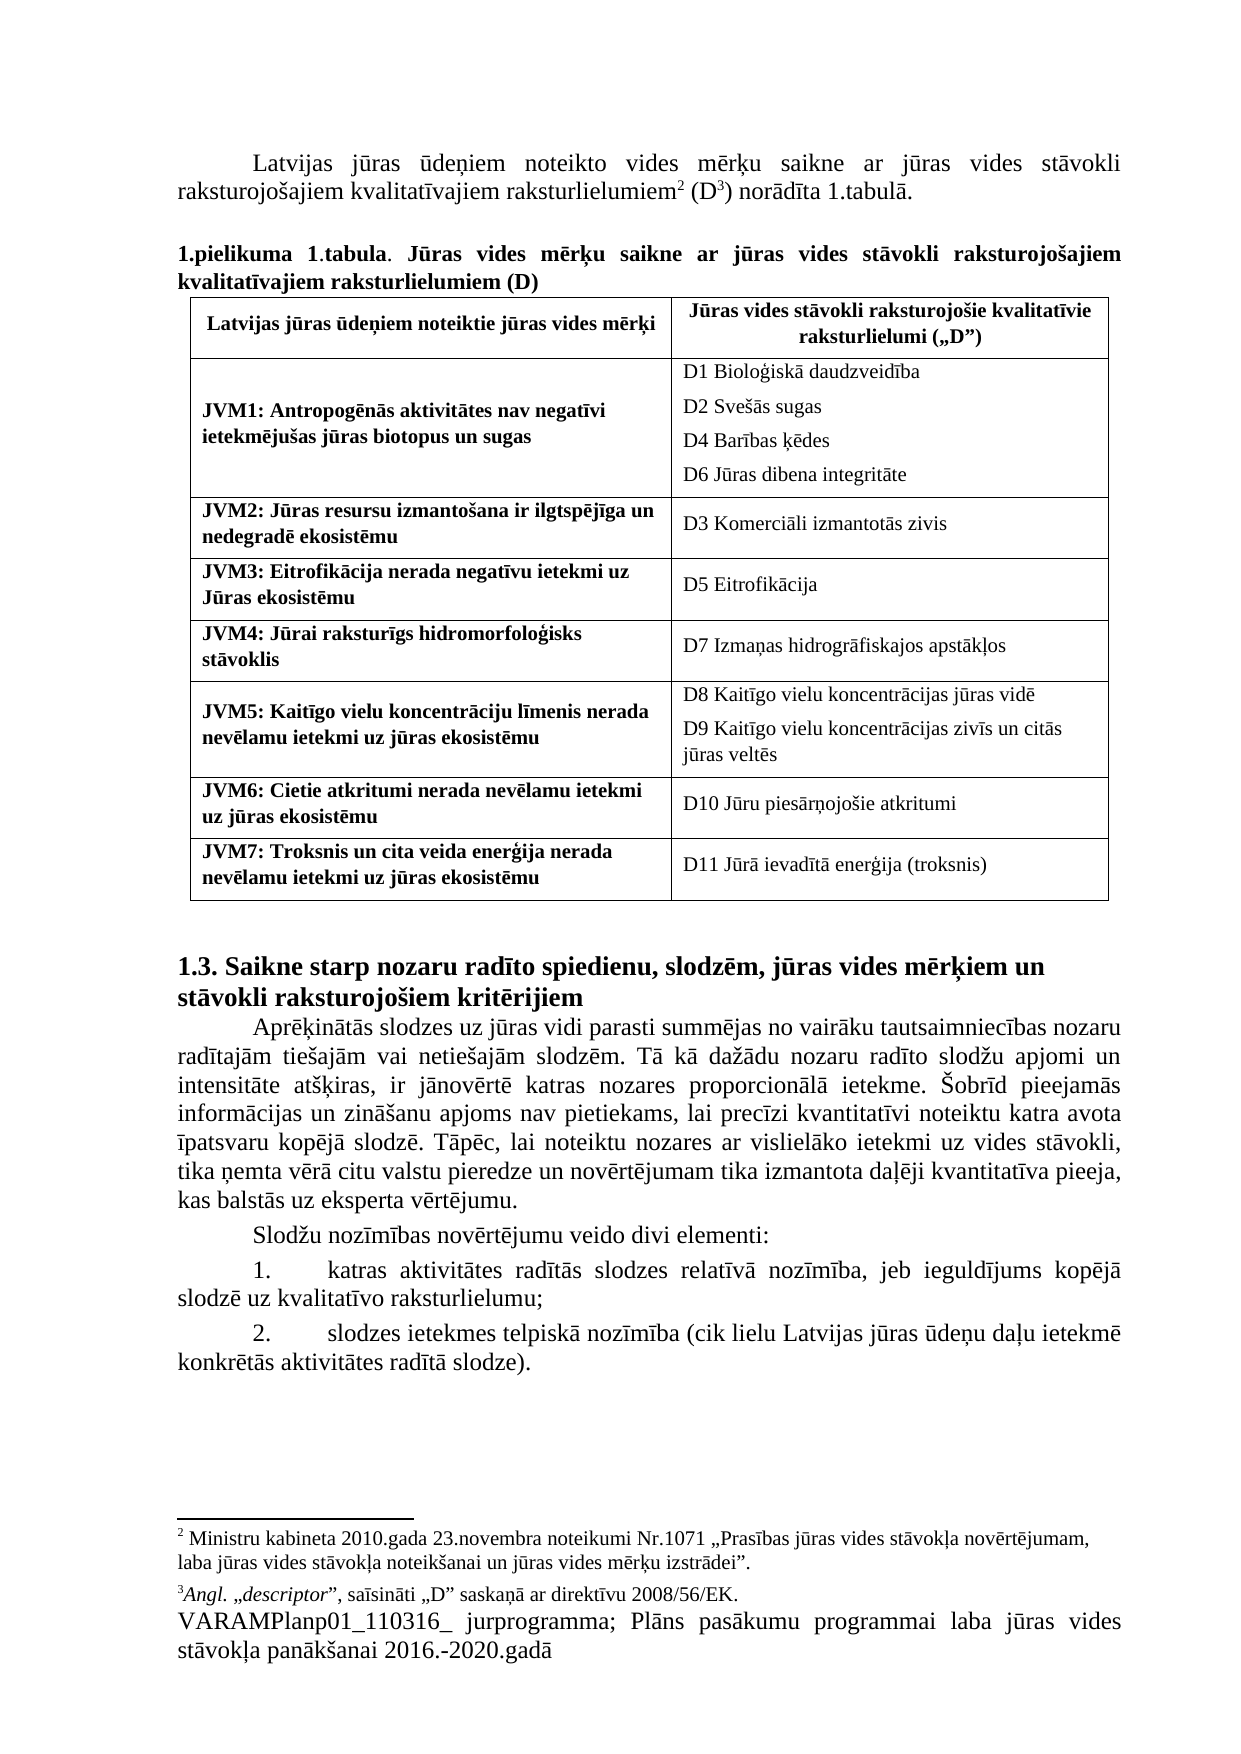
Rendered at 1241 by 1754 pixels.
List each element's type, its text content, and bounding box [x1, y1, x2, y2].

table_header Jūras vides stāvokli raksturojošie kvalitatīvie raksturlielumi („D”) [672, 298, 1108, 358]
table_cell JVM3: Eitrofikācija nerada negatīvu ietekmi uz Jūras ekosistēmu [191, 559, 671, 619]
text 1.pielikuma 1.tabula. Jūras vides mērķu saikne ar jūras vides stāvokli raksturojošajiem kvalitatīvajiem raksturlielumiem (D) [177, 240, 1122, 295]
table_cell JVM5: Kaitīgo vielu koncentrāciju līmenis nerada nevēlamu ietekmi uz jūras ekosistēmu [191, 682, 671, 777]
text Aprēķinātās slodzes uz jūras vidi parasti summējas no vairāku tautsaimniecības nozaru radītajām tiešajām vai netiešajām slodzēm. Tā kā dažādu nozaru radīto slodžu apjomi un intensitāte atšķiras, ir jānovērtē katras nozares proporcionālā ietekme. Šobrīd pieejamās informācijas un zināšanu apjoms nav pietiekams, lai precīzi kvantitatīvi noteiktu katra avota īpatsvaru kopējā slodzē. Tāpēc, lai noteiktu nozares ar vislielāko ietekmi uz vides stāvokli, tika ņemta vērā citu valstu pieredze un novērtējumam tika izmantota daļēji kvantitatīva pieeja, kas balstās uz eksperta vērtējumu. [177, 1012, 1122, 1213]
table_cell JVM7: Troksnis un cita veida enerģija nerada nevēlamu ietekmi uz jūras ekosistēmu [191, 839, 671, 899]
table_cell D3 Komerciāli izmantotās zivis [672, 498, 1108, 558]
text Latvijas jūras ūdeņiem noteikto vides mērķu saikne ar jūras vides stāvokli raksturojošajiem kvalitatīvajiem raksturlielumiem (D) norādīta 1.tabulā. [177, 148, 1122, 205]
text Slodžu nozīmības novērtējumu veido divi elementi: [177, 1220, 1122, 1248]
table_cell D8 Kaitīgo vielu koncentrācijas jūras vidē D9 Kaitīgo vielu koncentrācijas zivīs un citās jūras veltēs [672, 682, 1108, 777]
table_cell D5 Eitrofikācija [672, 559, 1108, 619]
table_cell JVM2: Jūras resursu izmantošana ir ilgtspējīga un nedegradē ekosistēmu [191, 498, 671, 558]
table_header Latvijas jūras ūdeņiem noteiktie jūras vides mērķi [191, 298, 671, 358]
table_cell D10 Jūru piesārņojošie atkritumi [672, 778, 1108, 838]
table_cell JVM1: Antropogēnās aktivitātes nav negatīvi ietekmējušas jūras biotopus un sugas [191, 359, 671, 497]
table_cell D1 Bioloģiskā daudzveidība D2 Svešās sugas D4 Barības ķēdes D6 Jūras dibena integritāte [672, 359, 1108, 497]
table_cell JVM6: Cietie atkritumi nerada nevēlamu ietekmi uz jūras ekosistēmu [191, 778, 671, 838]
table_cell D7 Izmaņas hidrogrāfiskajos apstākļos [672, 621, 1108, 681]
subtitle 1.3. Saikne starp nozaru radīto spiedienu, slodzēm, jūras vides mērķiem un stāvokli raksturojošiem kritērijiem [177, 950, 1122, 1012]
list slodzes ietekmes telpiskā nozīmība (cik lielu Latvijas jūras ūdeņu daļu ietekmē konkrētās aktivitātes radītā slodze). [177, 1318, 1122, 1376]
table_cell JVM4: Jūrai raksturīgs hidromorfoloģisks stāvoklis [191, 621, 671, 681]
list katras aktivitātes radītās slodzes relatīvā nozīmība, jeb ieguldījums kopējā slodzē uz kvalitatīvo raksturlielumu; [177, 1255, 1122, 1312]
table_cell D11 Jūrā ievadītā enerģija (troksnis) [672, 839, 1108, 899]
